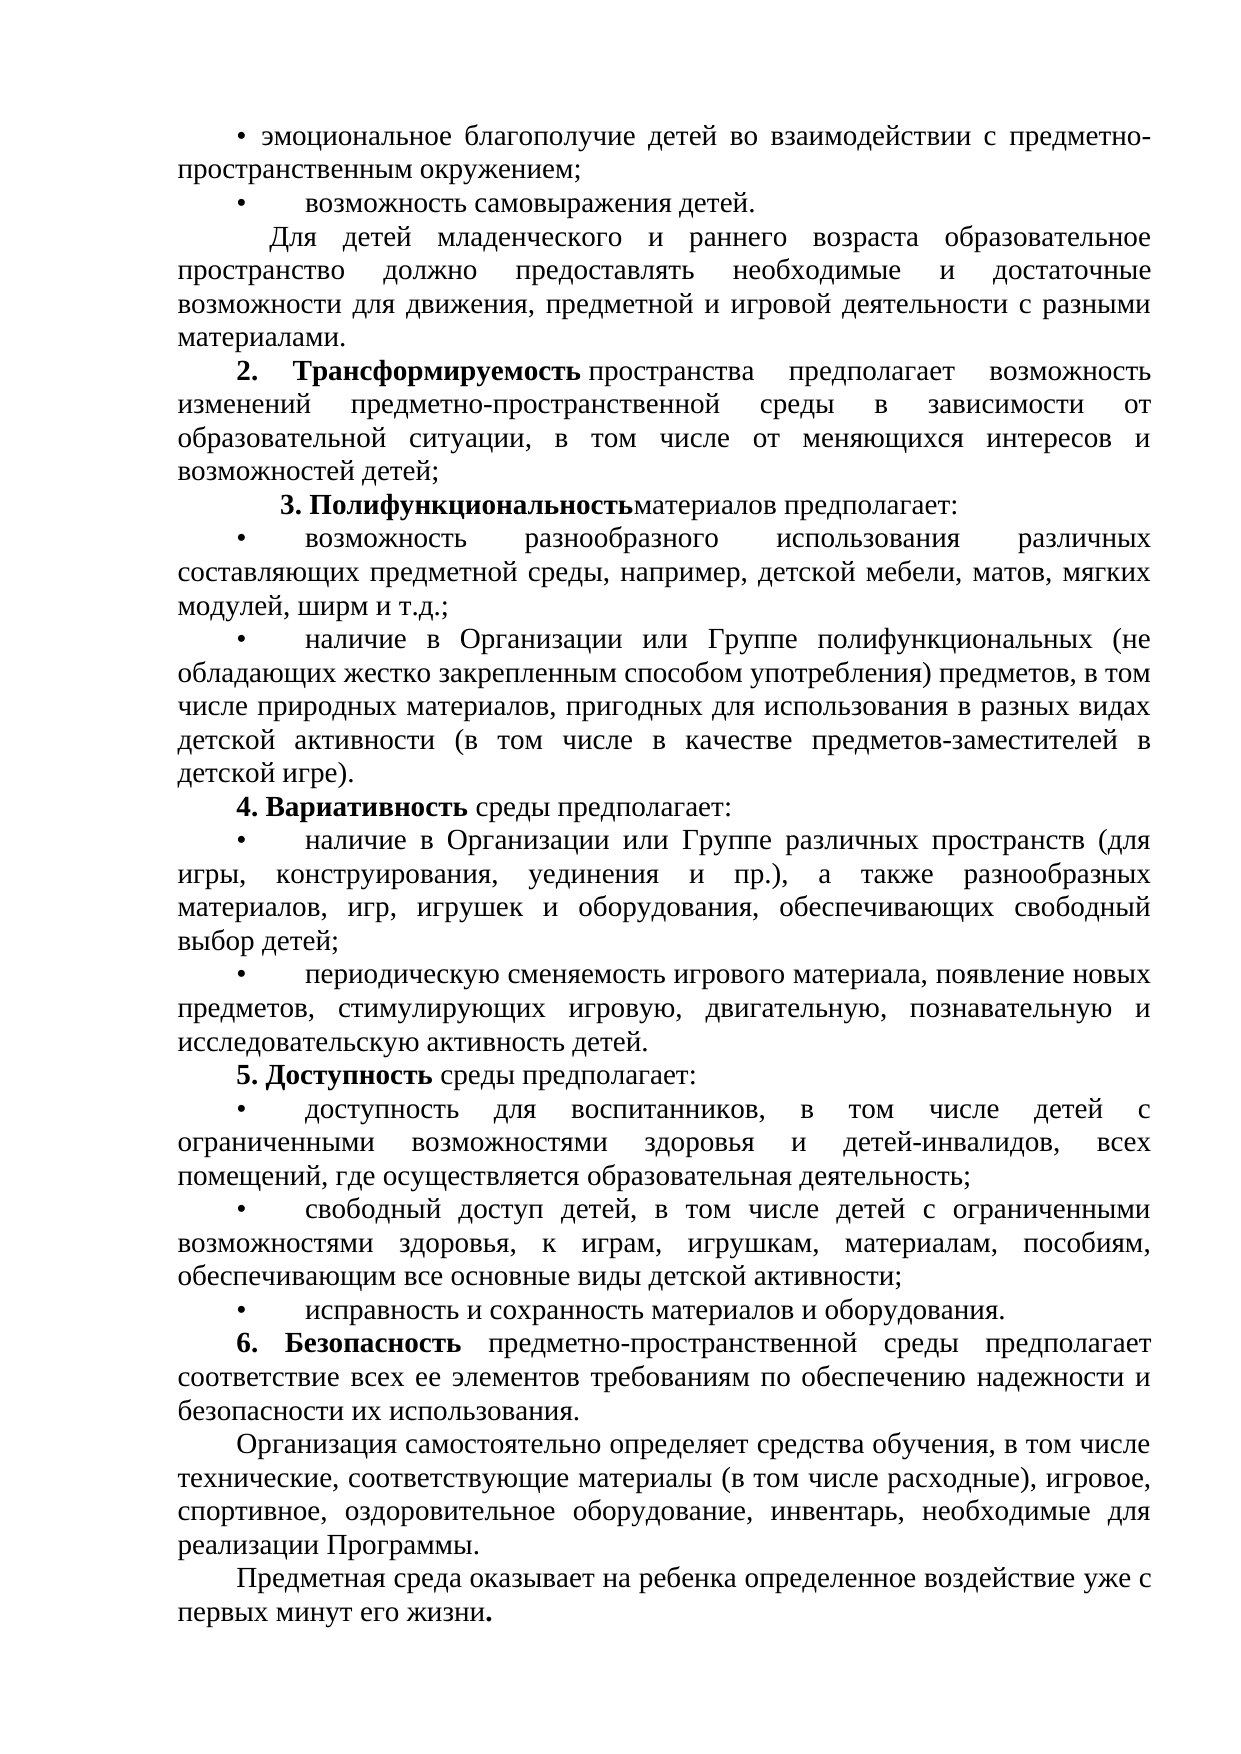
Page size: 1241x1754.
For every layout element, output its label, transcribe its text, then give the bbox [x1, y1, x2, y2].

text • исправность и сохранность материалов и оборудования. [177, 1292, 1152, 1326]
text Для детей младенческого и раннего возраста образовательное пространство должно предоставлять необходимые и достаточные возможности для движения, предметной и игровой деятельности с разными материалами. [177, 219, 1152, 353]
text Предметная среда оказывает на ребенка определенное воздействие уже с первых минут его жизни. [177, 1560, 1152, 1627]
text • возможность самовыражения детей. [177, 185, 1152, 219]
text • наличие в Организации или Группе полифункциональных (не обладающих жестко закрепленным способом употребления) предметов, в том числе природных материалов, пригодных для использования в разных видах детской активности (в том числе в качестве предметов-заместителей в детской игре). [177, 621, 1152, 789]
text • периодическую сменяемость игрового материала, появление новых предметов, стимулирующих игровую, двигательную, познавательную и исследовательскую активность детей. [177, 957, 1152, 1057]
text • возможность разнообразного использования различных составляющих предметной среды, например, детской мебели, матов, мягких модулей, ширм и т.д.; [177, 521, 1152, 621]
text Организация самостоятельно определяет средства обучения, в том числе технические, соответствующие материалы (в том числе расходные), игровое, спортивное, оздоровительное оборудование, инвентарь, необходимые для реализации Программы. [177, 1426, 1152, 1560]
text 6. Безопасность предметно-пространственной среды предполагает соответствие всех ее элементов требованиям по обеспечению надежности и безопасности их использования. [177, 1326, 1152, 1426]
text • доступность для воспитанников, в том числе детей с ограниченными возможностями здоровья и детей-инвалидов, всех помещений, где осуществляется образовательная деятельность; [177, 1091, 1152, 1191]
text • наличие в Организации или Группе различных пространств (для игры, конструирования, уединения и пр.), а также разнообразных материалов, игр, игрушек и оборудования, обеспечивающих свободный выбор детей; [177, 822, 1152, 957]
text 4. Вариативность среды предполагает: [177, 789, 1152, 822]
text • свободный доступ детей, в том числе детей с ограниченными возможностями здоровья, к играм, игрушкам, материалам, пособиям, обеспечивающим все основные виды детской активности; [177, 1191, 1152, 1292]
text 2. Трансформируемость пространства предполагает возможность изменений предметно-пространственной среды в зависимости от образовательной ситуации, в том числе от меняющихся интересов и возможностей детей; [177, 353, 1152, 487]
text 5. Доступность среды предполагает: [177, 1057, 1152, 1091]
text • эмоциональное благополучие детей во взаимодействии с предметно-пространственным окружением; [177, 118, 1152, 185]
text 3. Полифункциональностьматериалов предполагает: [177, 487, 1152, 521]
